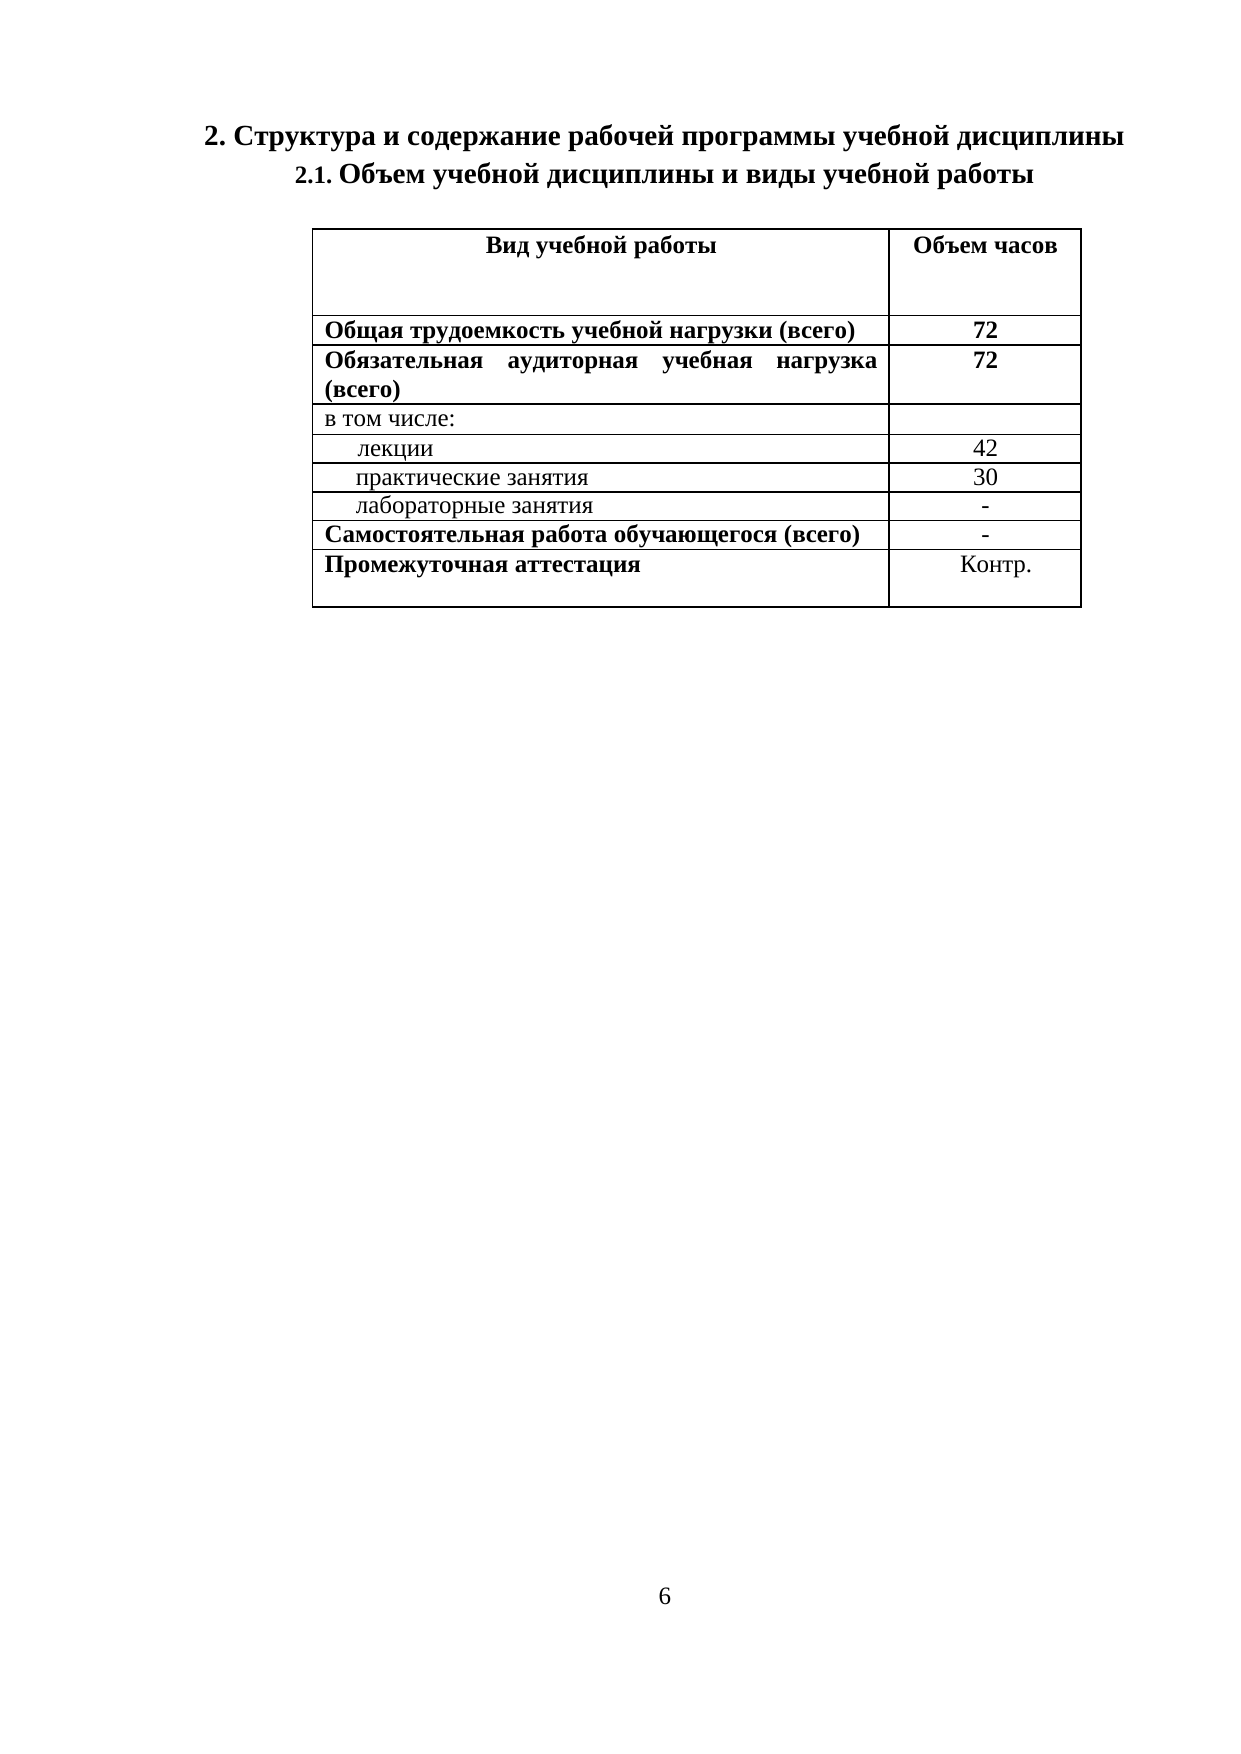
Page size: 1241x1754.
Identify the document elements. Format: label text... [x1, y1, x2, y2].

table_cell Самостоятельная работа обучающегося (всего) [313, 521, 888, 548]
table_cell [890, 405, 1080, 434]
table_cell - [890, 493, 1080, 520]
table_cell Обязательная аудиторная учебная нагрузка (всего) [313, 346, 888, 403]
table_cell 72 [890, 316, 1080, 344]
table_cell 72 [890, 346, 1080, 403]
table_cell практические занятия [313, 464, 888, 491]
table_cell Промежуточная аттестация [313, 550, 888, 606]
table_cell лекции [313, 435, 888, 462]
table_header Вид учебной работы [313, 230, 888, 314]
table_cell 30 [890, 464, 1080, 491]
text 2. Структура и содержание рабочей программы учебной дисциплины [177, 118, 1152, 152]
table_cell - [890, 521, 1080, 548]
text 2.1. Объем учебной дисциплины и виды учебной работы [177, 157, 1152, 190]
table_cell в том числе: [313, 405, 888, 434]
table_cell 42 [890, 435, 1080, 462]
table_header Объем часов [890, 230, 1080, 314]
table_cell Контр. [890, 550, 1080, 606]
table_cell лабораторные занятия [313, 493, 888, 520]
table_cell Общая трудоемкость учебной нагрузки (всего) [313, 316, 888, 344]
